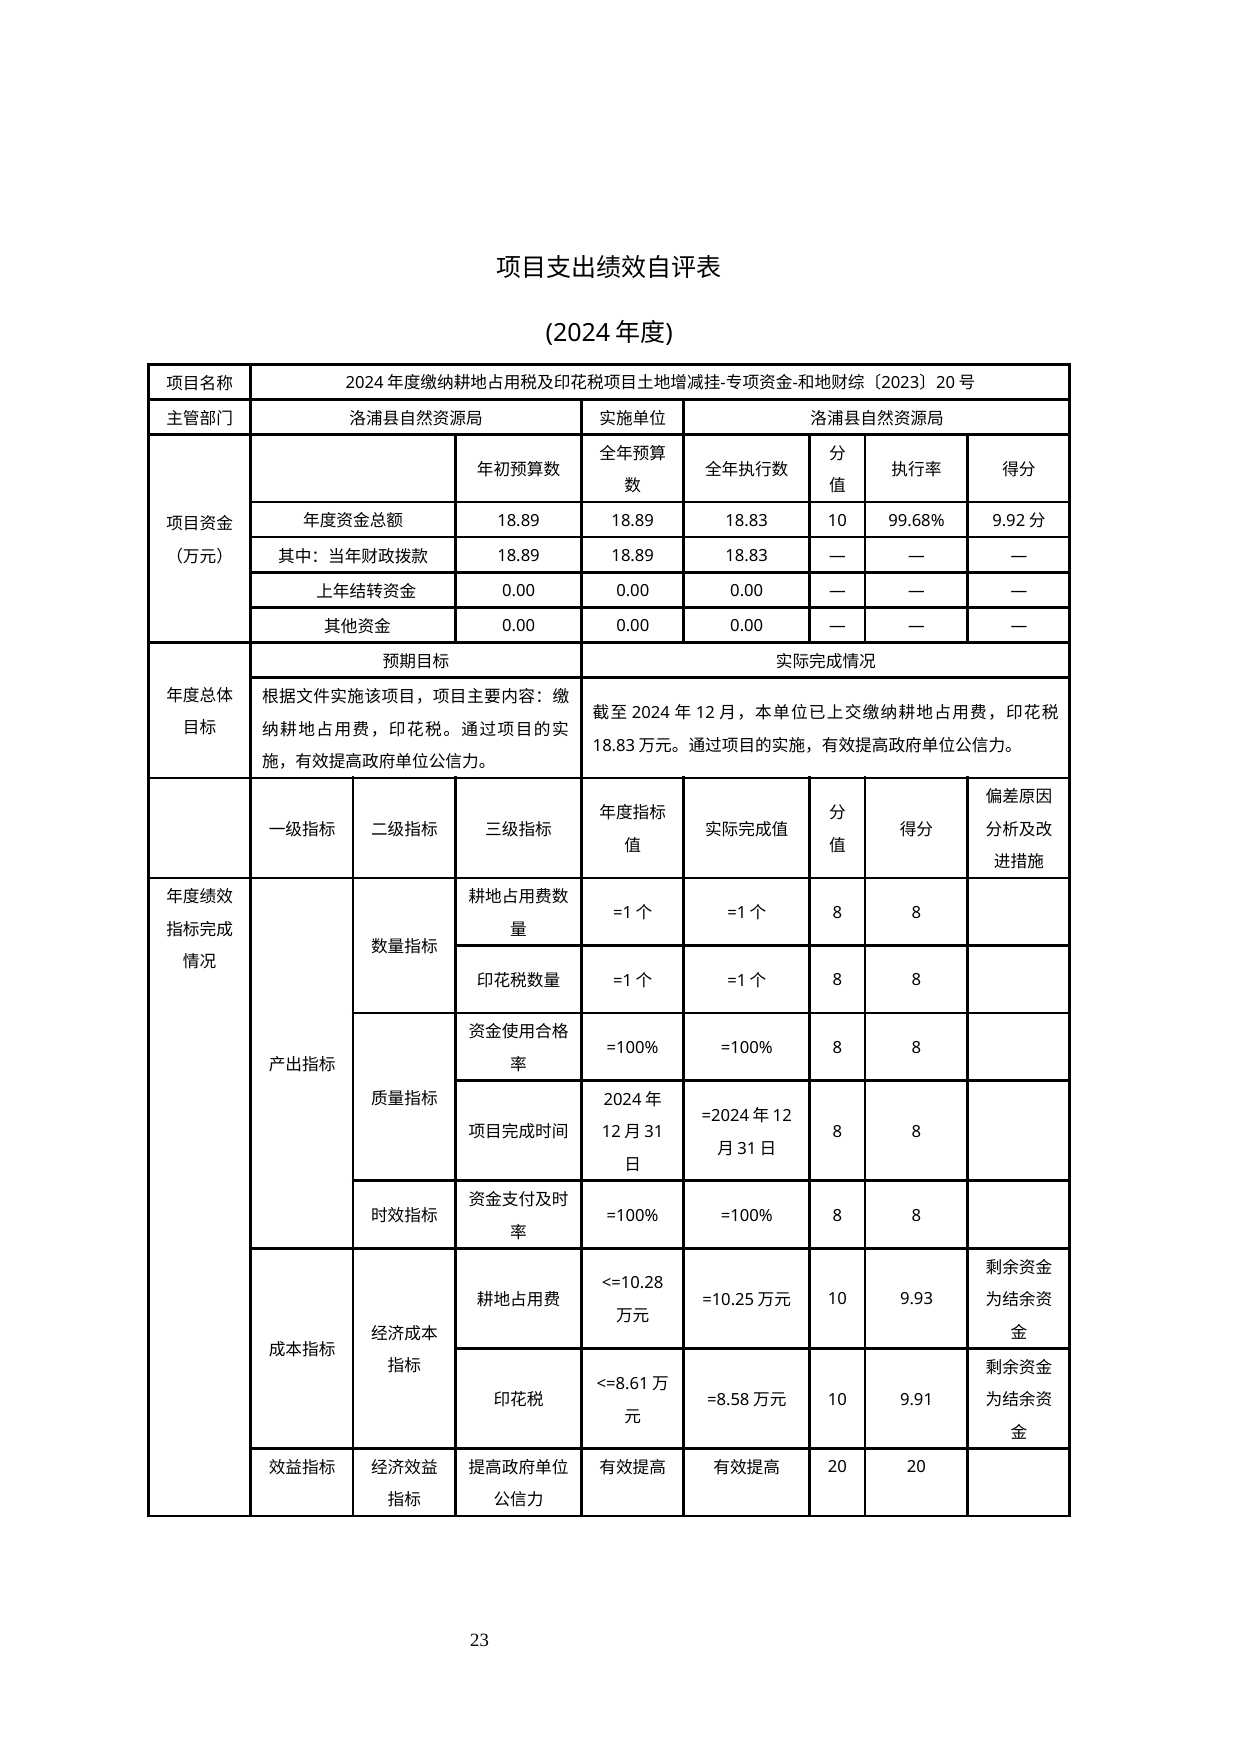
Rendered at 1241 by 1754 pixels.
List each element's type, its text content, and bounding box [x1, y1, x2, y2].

table_cell 印花税数量 [457, 947, 580, 1012]
table_cell — [866, 574, 966, 606]
table_cell 10 [811, 1250, 864, 1347]
table_cell [969, 1182, 1068, 1247]
table_cell 99.68% [866, 503, 966, 536]
table_cell 8 [811, 1082, 864, 1179]
table_cell 年度总体目标 [150, 644, 249, 776]
table_cell 三级指标 [457, 779, 580, 876]
table_cell 印花税 [457, 1350, 580, 1447]
table_cell [969, 1450, 1068, 1515]
table_cell 耕地占用费 [457, 1250, 580, 1347]
table_cell 质量指标 [354, 1014, 454, 1179]
table_cell 18.89 [457, 503, 580, 536]
table_cell 项目名称 [150, 366, 249, 398]
table_cell 18.89 [457, 538, 580, 571]
table_cell 预期目标 [252, 644, 580, 676]
table_cell 10 [811, 1350, 864, 1447]
table_cell 分值 [811, 779, 864, 876]
table_cell <=8.61万元 [583, 1350, 682, 1447]
table_cell 其中：当年财政拨款 [252, 538, 454, 571]
table_cell 执行率 [866, 436, 966, 501]
table_cell — [969, 609, 1068, 641]
table_cell 一级指标 [252, 779, 352, 876]
table_cell =100% [583, 1182, 682, 1247]
table_cell 资金使用合格率 [457, 1014, 580, 1079]
table_cell 产出指标 [252, 879, 352, 1247]
table_cell — [811, 574, 864, 606]
table_cell 9.91 [866, 1350, 966, 1447]
table_cell 剩余资金为结余资金 [969, 1350, 1068, 1447]
table_cell 年初预算数 [457, 436, 580, 501]
table_cell — [866, 538, 966, 571]
table_cell 主管部门 [150, 401, 249, 433]
table_cell 18.83 [685, 538, 808, 571]
table_cell 18.89 [583, 503, 682, 536]
table_cell =100% [685, 1182, 808, 1247]
table_cell 8 [811, 1014, 864, 1079]
table_cell =10.25万元 [685, 1250, 808, 1347]
table_cell 得分 [969, 436, 1068, 501]
table_cell =1个 [583, 947, 682, 1012]
table_cell — [866, 609, 966, 641]
table_cell — [811, 609, 864, 641]
table_cell 实际完成值 [685, 779, 808, 876]
table_cell 时效指标 [354, 1182, 454, 1247]
table_cell 10 [811, 503, 864, 536]
table_cell 8 [866, 947, 966, 1012]
table_cell 8 [866, 879, 966, 944]
table_cell 洛浦县自然资源局 [252, 401, 580, 433]
table_cell 上年结转资金 [252, 574, 454, 606]
table_cell 截至2024年12月，本单位已上交缴纳耕地占用费，印花税18.83万元。通过项目的实施，有效提高政府单位公信力。 [583, 679, 1068, 776]
table_cell 项目资金 （万元） [150, 436, 249, 641]
table_cell (2024年度) [148, 298, 1070, 363]
table_cell 年度绩效指标完成情况 [150, 879, 249, 1515]
table_cell 18.83 [685, 503, 808, 536]
table_cell 洛浦县自然资源局 [685, 401, 1068, 433]
table_cell <=10.28万元 [583, 1250, 682, 1347]
table_cell 8 [866, 1082, 966, 1179]
table_cell 0.00 [685, 609, 808, 641]
table_cell 资金支付及时率 [457, 1182, 580, 1247]
table_cell =100% [685, 1014, 808, 1079]
table_cell 其他资金 [252, 609, 454, 641]
table_cell 2024年度缴纳耕地占用税及印花税项目土地增减挂-专项资金-和地财综〔2023〕20号 [252, 366, 1068, 398]
table_cell [252, 436, 454, 501]
table_cell 20 [811, 1450, 864, 1515]
table_cell 经济成本指标 [354, 1250, 454, 1447]
table_cell 0.00 [583, 609, 682, 641]
table_cell [969, 1014, 1068, 1079]
table_cell 0.00 [457, 609, 580, 641]
table_cell [969, 947, 1068, 1012]
table_cell 提高政府单位公信力 [457, 1450, 580, 1515]
table_cell 二级指标 [354, 779, 454, 876]
table_cell [150, 779, 249, 876]
table_cell 项目完成时间 [457, 1082, 580, 1179]
table_cell 耕地占用费数量 [457, 879, 580, 944]
table_cell 0.00 [685, 574, 808, 606]
table_cell — [969, 574, 1068, 606]
table_cell 数量指标 [354, 879, 454, 1012]
table_cell 有效提高 [685, 1450, 808, 1515]
table_cell =1个 [685, 879, 808, 944]
table_cell [969, 1082, 1068, 1179]
table_cell 8 [811, 947, 864, 1012]
table_cell 全年执行数 [685, 436, 808, 501]
table_cell 0.00 [583, 574, 682, 606]
table_cell 经济效益指标 [354, 1450, 454, 1515]
table_cell 偏差原因分析及改进措施 [969, 779, 1068, 876]
table_cell =1个 [685, 947, 808, 1012]
table_cell 9.93 [866, 1250, 966, 1347]
table_cell — [811, 538, 864, 571]
table_cell 2024年12月31日 [583, 1082, 682, 1179]
table_cell 8 [866, 1014, 966, 1079]
table_cell 实施单位 [583, 401, 682, 433]
table_cell =2024年12月31日 [685, 1082, 808, 1179]
table_cell 得分 [866, 779, 966, 876]
table_cell =1个 [583, 879, 682, 944]
table_cell 年度指标值 [583, 779, 682, 876]
table_cell 全年预算数 [583, 436, 682, 501]
table_cell =8.58万元 [685, 1350, 808, 1447]
table_cell 0.00 [457, 574, 580, 606]
table_cell [969, 879, 1068, 944]
table_cell 效益指标 [252, 1450, 352, 1515]
table_cell 20 [866, 1450, 966, 1515]
table_cell 分值 [811, 436, 864, 501]
table_cell 8 [811, 1182, 864, 1247]
table_cell 8 [811, 879, 864, 944]
table_cell 年度资金总额 [252, 503, 454, 536]
table_cell 8 [866, 1182, 966, 1247]
table_cell 实际完成情况 [583, 644, 1068, 676]
table_cell 9.92分 [969, 503, 1068, 536]
table_cell 18.89 [583, 538, 682, 571]
table_header 项目支出绩效自评表 [148, 233, 1070, 298]
table_cell 有效提高 [583, 1450, 682, 1515]
table_cell 成本指标 [252, 1250, 352, 1447]
table_cell =100% [583, 1014, 682, 1079]
table_cell — [969, 538, 1068, 571]
table_cell 剩余资金为结余资金 [969, 1250, 1068, 1347]
table_cell 根据文件实施该项目，项目主要内容：缴纳耕地占用费，印花税。通过项目的实施，有效提高政府单位公信力。 [252, 679, 580, 776]
